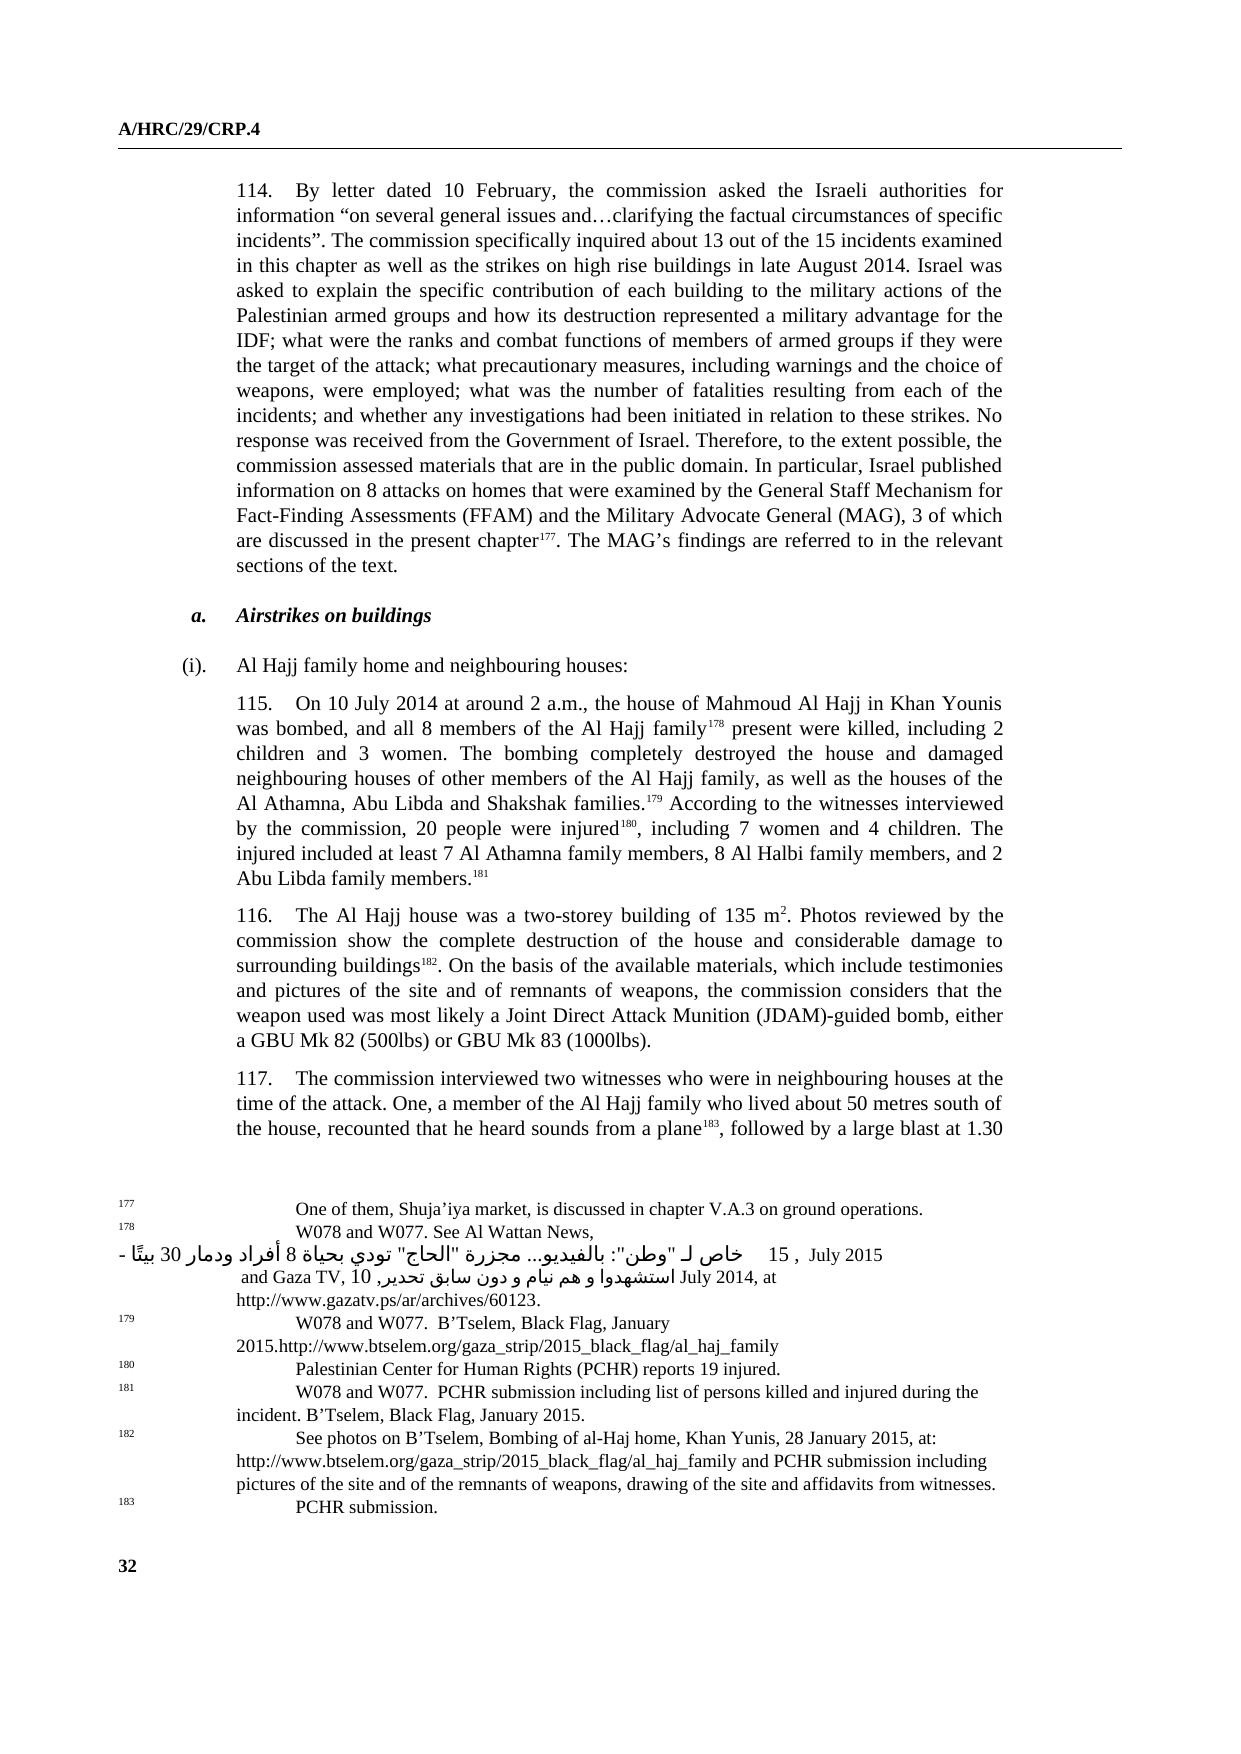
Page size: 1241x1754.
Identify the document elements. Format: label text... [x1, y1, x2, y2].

text a. Airstrikes on buildings [118, 602, 1004, 627]
text (i). Al Hajj family home and neighbouring houses: [118, 652, 1004, 677]
text 115. On 10 July 2014 at around 2 a.m., the house of Mahmoud Al Hajj in Khan Younis was bombed, and all 8 members of the Al Hajj family present were killed, including 2 children and 3 women. The bombing completely destroyed the house and damaged neighbouring houses of other members of the Al Hajj family, as well as the houses of the Al Athamna, Abu Libda and Shakshak families. According to the witnesses interviewed by the commission, 20 people were injured, including 7 women and 4 children. The injured included at least 7 Al Athamna family members, 8 Al Halbi family members, and 2 Abu Libda family members. [236, 690, 1004, 890]
text 114. By letter dated 10 February, the commission asked the Israeli authorities for information “on several general issues and…clarifying the factual circumstances of specific incidents”. The commission specifically inquired about 13 out of the 15 incidents examined in this chapter as well as the strikes on high rise buildings in late August 2014. Israel was asked to explain the specific contribution of each building to the military actions of the Palestinian armed groups and how its destruction represented a military advantage for the IDF; what were the ranks and combat functions of members of armed groups if they were the target of the attack; what precautionary measures, including warnings and the choice of weapons, were employed; what was the number of fatalities resulting from each of the incidents; and whether any investigations had been initiated in relation to these strikes. No response was received from the Government of Israel. Therefore, to the extent possible, the commission assessed materials that are in the public domain. In particular, Israel published information on 8 attacks on homes that were examined by the General Staff Mechanism for Fact-Finding Assessments (FFAM) and the Military Advocate General (MAG), 3 of which are discussed in the present chapter. The MAG’s findings are referred to in the relevant sections of the text. [236, 177, 1004, 577]
text 116. The Al Hajj house was a two-storey building of 135 m2. Photos reviewed by the commission show the complete destruction of the house and considerable damage to surrounding buildings. On the basis of the available materials, which include testimonies and pictures of the site and of remnants of weapons, the commission considers that the weapon used was most likely a Joint Direct Attack Munition (JDAM)-guided bomb, either a GBU Mk 82 (500lbs) or GBU Mk 83 (1000lbs). [236, 902, 1004, 1052]
